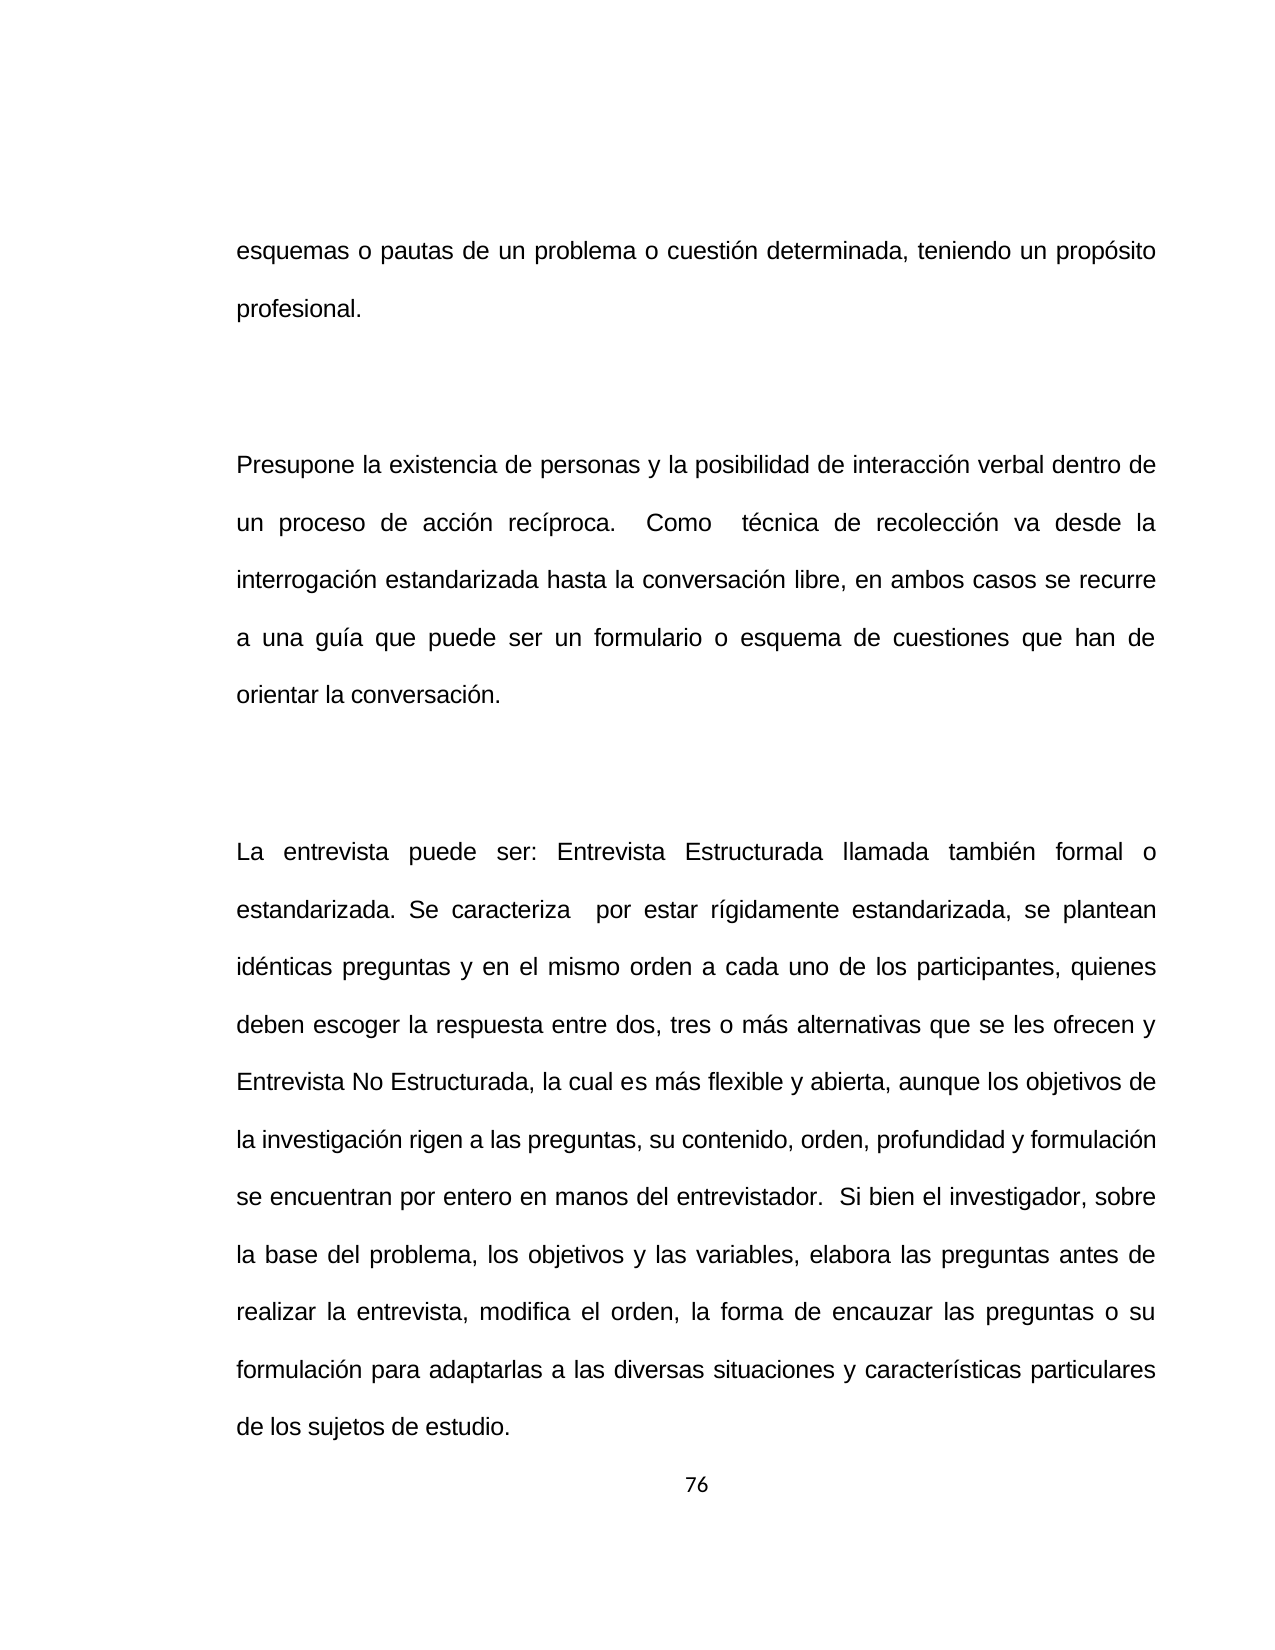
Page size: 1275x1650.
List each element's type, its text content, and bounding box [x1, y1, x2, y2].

text La entrevista puede ser: Entrevista Estructurada llamada también formal o estandarizada. Se caracteriza por estar rígidamente estandarizada, se plantean idénticas preguntas y en el mismo orden a cada uno de los participantes, quienes deben escoger la respuesta entre dos, tres o más alternativas que se les ofrecen y Entrevista No Estructurada, la cual es más flexible y abierta, aunque los objetivos de la investigación rigen a las preguntas, su contenido, orden, profundidad y formulación se encuentran por entero en manos del entrevistador. Si bien el investigador, sobre la base del problema, los objetivos y las variables, elabora las preguntas antes de realizar la entrevista, modifica el orden, la forma de encauzar las preguntas o su formulación para adaptarlas a las diversas situaciones y características particulares de los sujetos de estudio. [236, 837, 1157, 1441]
text Presupone la existencia de personas y la posibilidad de interacción verbal dentro de un proceso de acción recíproca. Como técnica de recolección va desde la interrogación estandarizada hasta la conversación libre, en ambos casos se recurre a una guía que puede ser un formulario o esquema de cuestiones que han de orientar la conversación. [236, 450, 1157, 709]
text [236, 236, 1157, 322]
